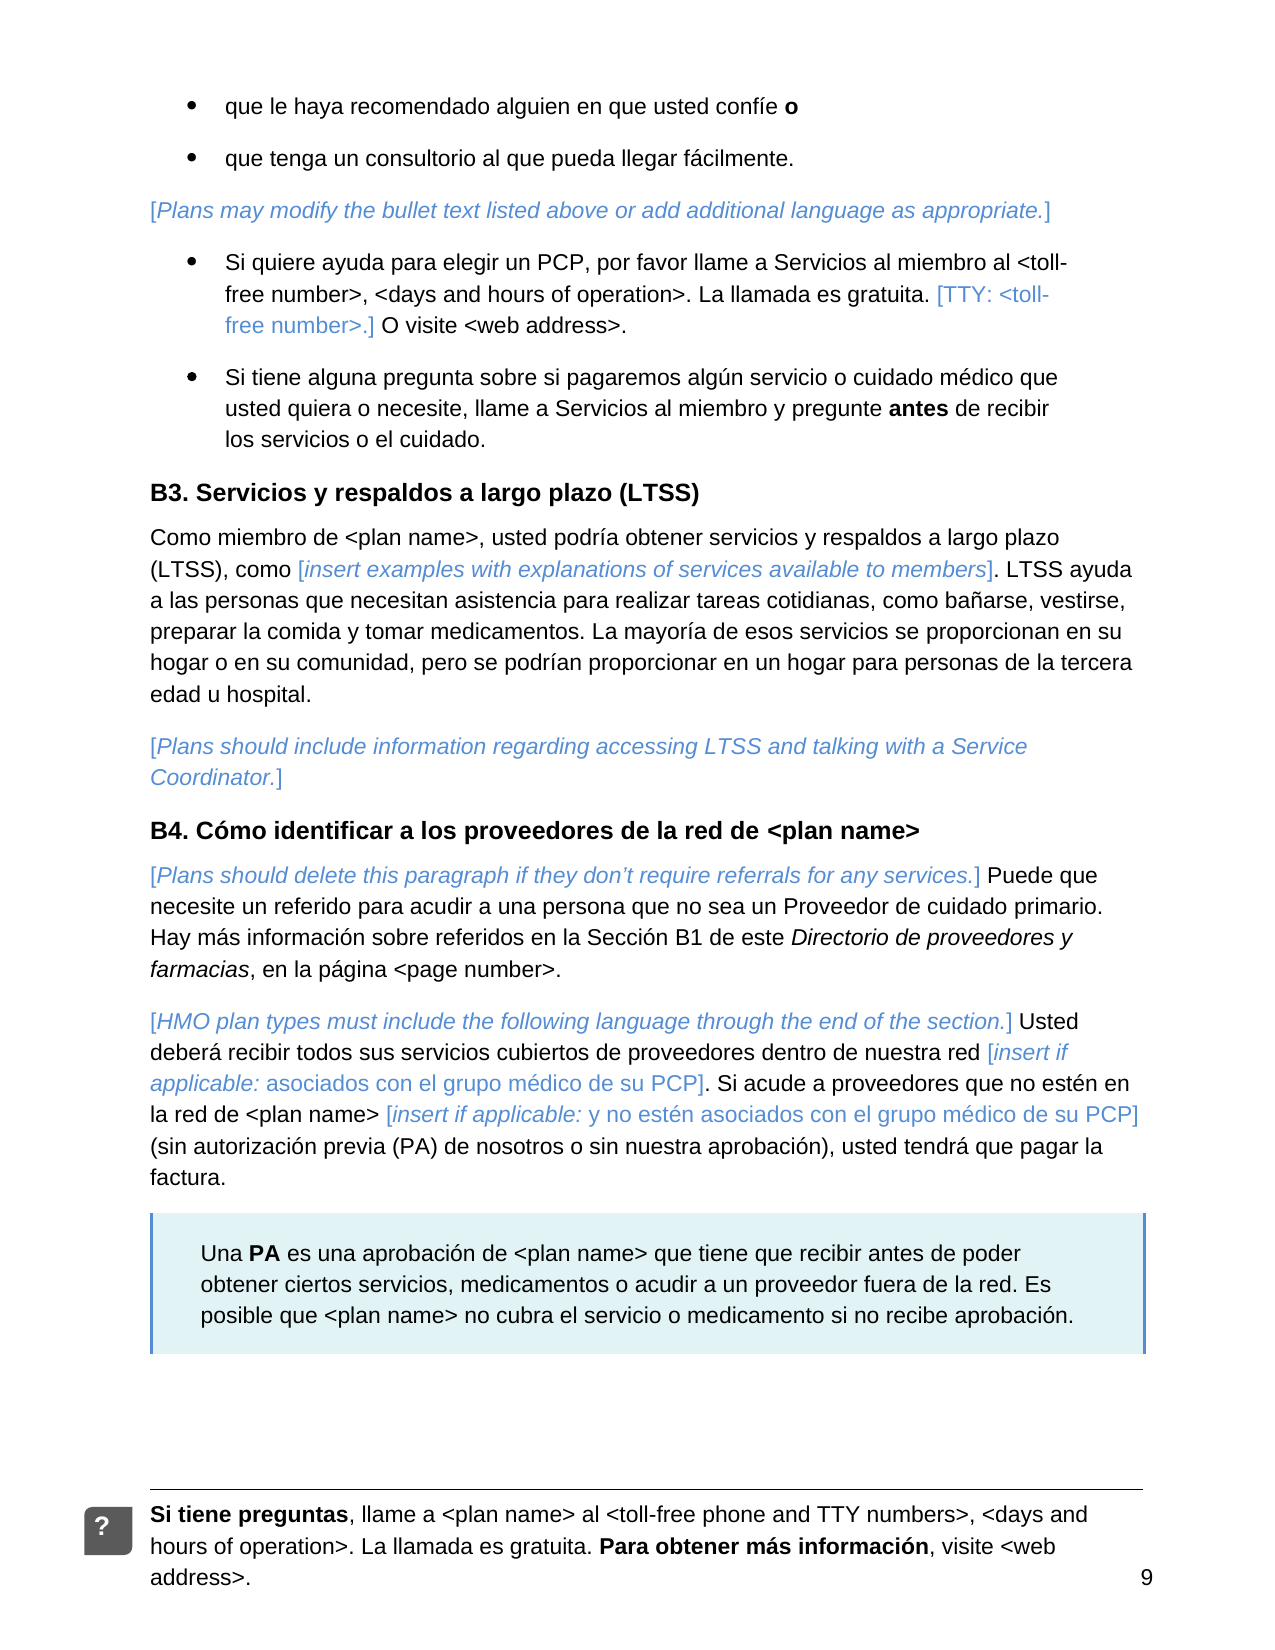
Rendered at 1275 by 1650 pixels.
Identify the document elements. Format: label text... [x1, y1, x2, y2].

text Como miembro de <plan name>, usted podría obtener servicios y respaldos a largo plazo (LTSS), como [insert examples with explanations of services available to members]. LTSS ayuda a las personas que necesitan asistencia para realizar tareas cotidianas, como bañarse, vestirse, preparar la comida y tomar medicamentos. La mayoría de esos servicios se proporcionan en su hogar o en su comunidad, pero se podrían proporcionar en un hogar para personas de la tercera edad u hospital. [150, 521, 1143, 708]
table_header Una PA es una aprobación de <plan name> que tiene que recibir antes de poder obtener ciertos servicios, medicamentos o acudir a un proveedor fuera de la red. Es posible que <plan name> no cubra el servicio o medicamento si no recibe aprobación. [153, 1216, 1143, 1351]
text [Plans should include information regarding accessing LTSS and talking with a Service Coordinator.] [150, 729, 1143, 792]
text [Plans may modify the bullet text listed above or add additional language as appropriate.] [150, 194, 1143, 225]
list Si quiere ayuda para elegir un PCP, por favor llame a Servicios al miembro al <toll-free number>, <days and hours of operation>. La llamada es gratuita. [TTY: <toll-free number>.] O visite <web address>. [187, 246, 1068, 339]
text [HMO plan types must include the following language through the end of the section.] Usted deberá recibir todos sus servicios cubiertos de proveedores dentro de nuestra red [insert if applicable: asociados con el grupo médico de su PCP]. Si acude a proveedores que no estén en la red de <plan name> [insert if applicable: y no estén asociados con el grupo médico de su PCP] (sin autorización previa (PA) de nosotros o sin nuestra aprobación), usted tendrá que pagar la factura. [150, 1004, 1143, 1192]
subtitle B3. Servicios y respaldos a largo plazo (LTSS) [150, 475, 1068, 508]
list que le haya recomendado alguien en que usted confíe o [187, 89, 1068, 121]
list que tenga un consultorio al que pueda llegar fácilmente. [187, 142, 1068, 173]
list Si tiene alguna pregunta sobre si pagaremos algún servicio o cuidado médico que usted quiera o necesite, llame a Servicios al miembro y pregunte antes de recibir los servicios o el cuidado. [187, 360, 1068, 454]
subtitle B4. Cómo identificar a los proveedores de la red de <plan name> [150, 812, 1068, 846]
text [Plans should delete this paragraph if they don’t require referrals for any services.] Puede que necesite un referido para acudir a una persona que no sea un Proveedor de cuidado primario. Hay más información sobre referidos en la Sección B1 de este Directorio de proveedores y farmacias, en la página <page number>. [150, 858, 1143, 983]
